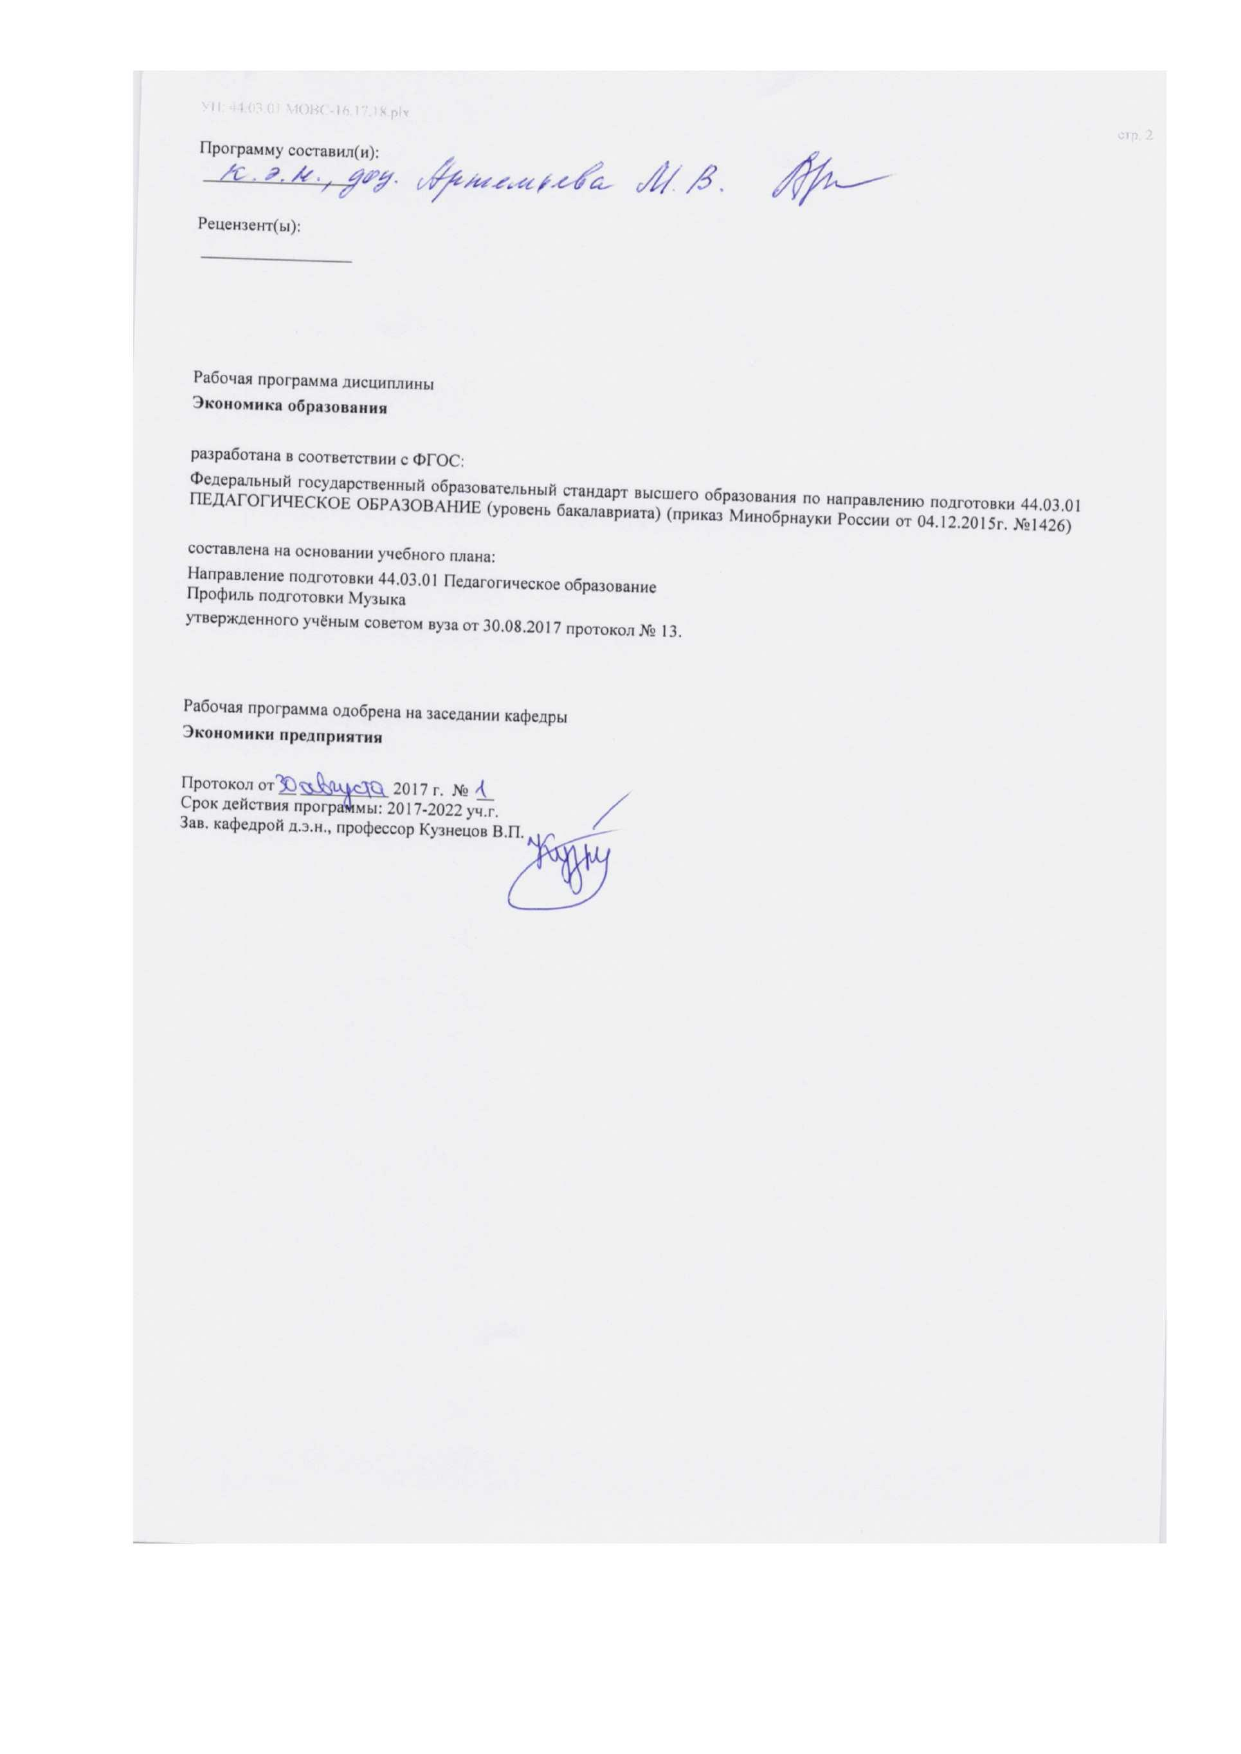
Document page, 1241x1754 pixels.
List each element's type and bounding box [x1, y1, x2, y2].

picture [118, 59, 1181, 1563]
